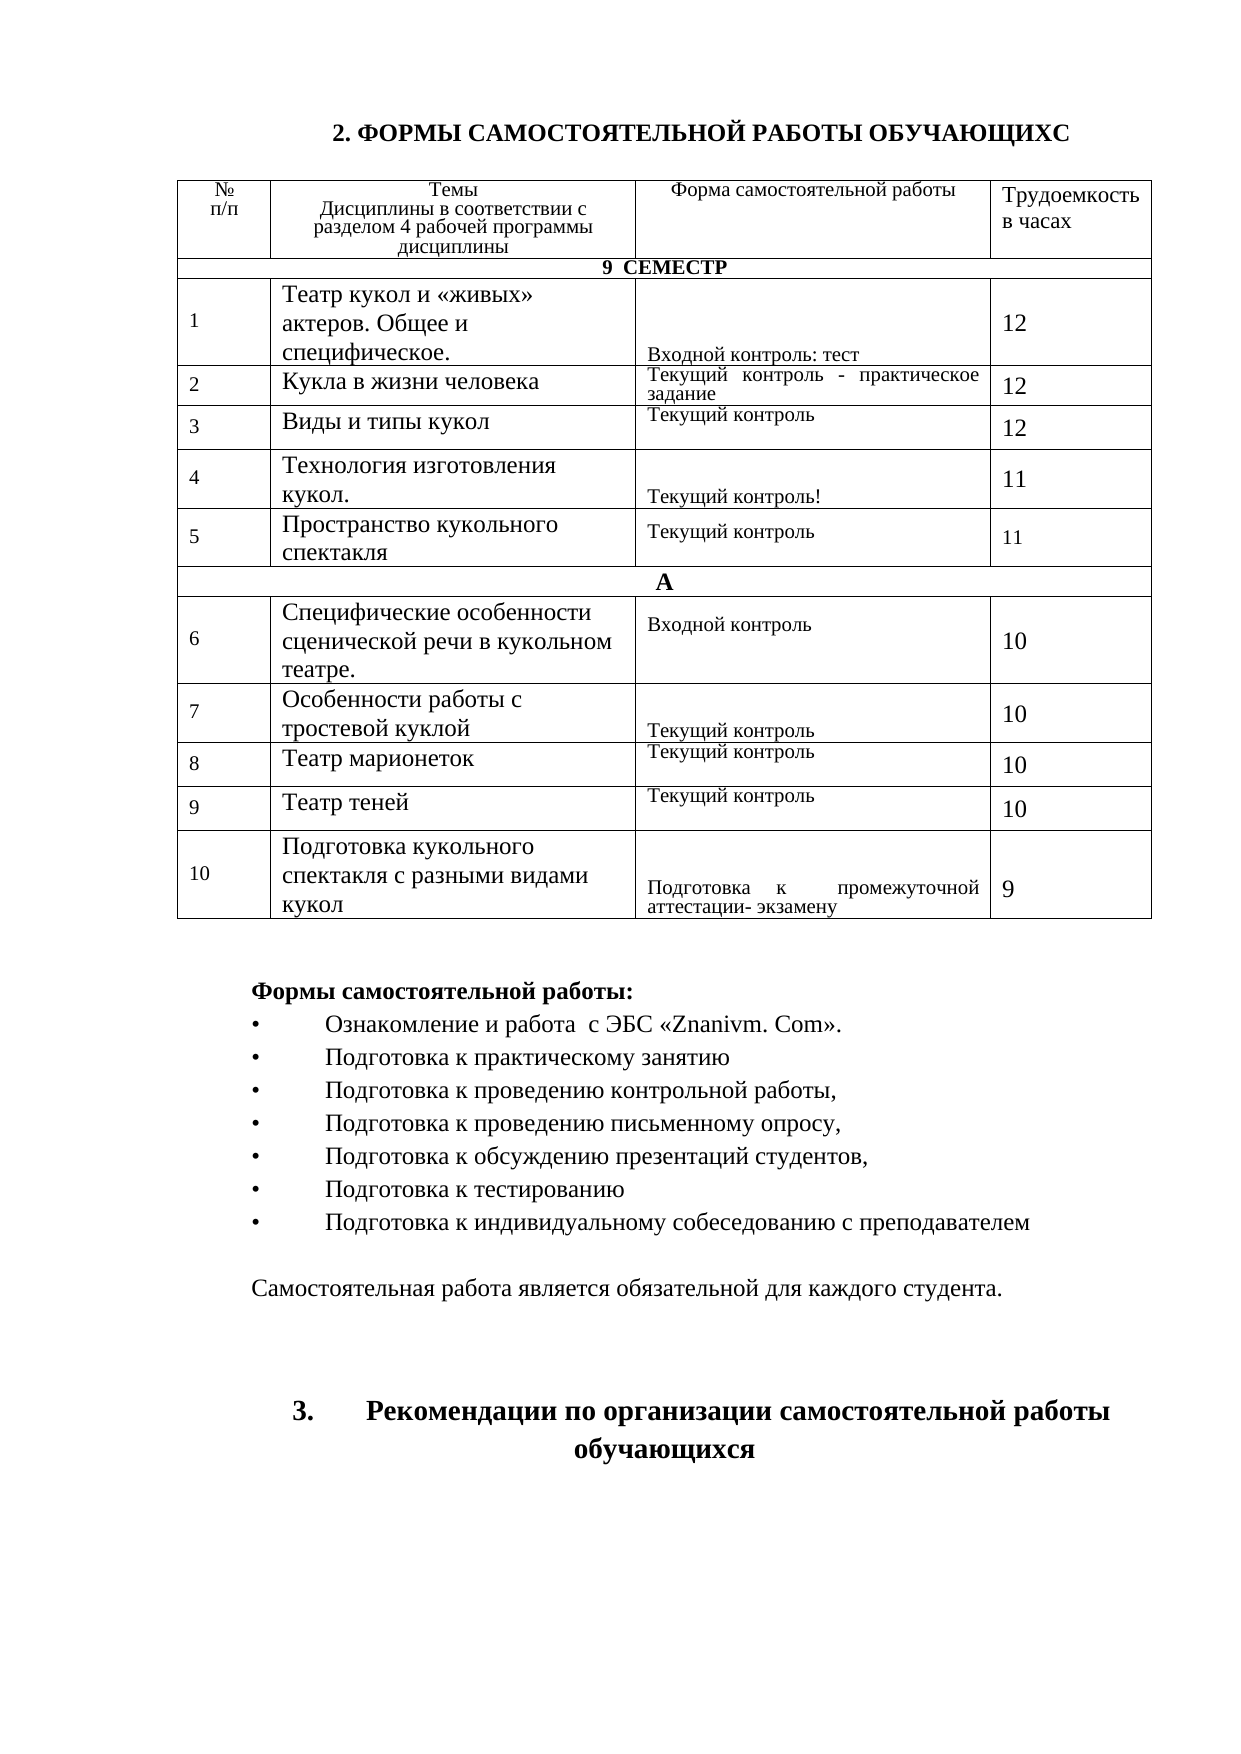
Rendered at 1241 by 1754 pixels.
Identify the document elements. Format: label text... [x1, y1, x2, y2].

table_cell Театр кукол и «живых» актеров. Общее и специфическое. [271, 279, 635, 365]
table_cell 10 [178, 831, 270, 918]
table_header Форма самостоятельной работы [636, 181, 990, 258]
table_cell 9 [991, 831, 1151, 918]
text • Ознакомление и работа с ЭБС «Znanivm. Com». [177, 1009, 1152, 1038]
table_cell Текущий контроль [636, 684, 990, 742]
text Формы самостоятельной работы: [177, 976, 1152, 1005]
list Рекомендации по организации самостоятельной работы обучающихся [177, 1393, 1152, 1465]
table_cell Кукла в жизни человека [271, 366, 635, 405]
table_cell Пространство кукольного спектакля [271, 509, 635, 566]
table_cell Текущий контроль [636, 787, 990, 830]
table_cell 5 [178, 509, 270, 566]
table_cell 2 [178, 366, 270, 405]
text • Подготовка к индивидуальному собеседованию с преподавателем [177, 1207, 1152, 1236]
table_cell 10 [991, 743, 1151, 786]
table_cell Входной контроль [636, 597, 990, 683]
table_cell Театр теней [271, 787, 635, 830]
table_cell Входной контроль: тест [636, 279, 990, 365]
text • Подготовка к проведению письменному опросу, [177, 1108, 1152, 1137]
table_cell Текущий контроль - практическое задание [636, 366, 990, 405]
table_cell Текущий контроль [636, 743, 990, 786]
table_cell 9 [178, 787, 270, 830]
table_cell 6 [178, 597, 270, 683]
table_cell 9 СЕМЕСТР [178, 259, 1151, 278]
table_cell А [178, 567, 1151, 596]
table_cell 4 [178, 450, 270, 508]
table_cell Подготовка к промежуточной аттестации- экзамену [636, 831, 990, 918]
table_cell 3 [178, 406, 270, 449]
text 2. ФОРМЫ САМОСТОЯТЕЛЬНОЙ РАБОТЫ ОБУЧАЮЩИХС [177, 118, 1152, 147]
table_cell Специфические особенности сценической речи в кукольном театре. [271, 597, 635, 683]
table_cell 12 [991, 366, 1151, 405]
text Самостоятельная работа является обязательной для каждого студента. [177, 1273, 1152, 1302]
table_cell 8 [178, 743, 270, 786]
table_cell 12 [991, 279, 1151, 365]
table_cell 10 [991, 787, 1151, 830]
text • Подготовка к обсуждению презентаций студентов, [177, 1141, 1152, 1170]
table_cell Особенности работы с тростевой куклой [271, 684, 635, 742]
table_cell Виды и типы кукол [271, 406, 635, 449]
table_cell 11 [991, 509, 1151, 566]
table_cell Текущий контроль! [636, 450, 990, 508]
table_cell Театр марионеток [271, 743, 635, 786]
text • Подготовка к проведению контрольной работы, [177, 1075, 1152, 1104]
table_cell 12 [991, 406, 1151, 449]
table_header № п/п [178, 181, 270, 258]
table_cell Подготовка кукольного спектакля с разными видами кукол [271, 831, 635, 918]
table_cell 7 [178, 684, 270, 742]
table_cell 10 [991, 684, 1151, 742]
table_cell 10 [991, 597, 1151, 683]
table_header Темы Дисциплины в соответствии с разделом 4 рабочей программы дисциплины [271, 181, 635, 258]
table_cell Текущий контроль [636, 406, 990, 449]
table_cell 1 [178, 279, 270, 365]
text • Подготовка к практическому занятию [177, 1042, 1152, 1071]
table_header Трудоемкость в часах [991, 181, 1151, 258]
table_cell Технология изготовления кукол. [271, 450, 635, 508]
text • Подготовка к тестированию [177, 1174, 1152, 1203]
table_cell 11 [991, 450, 1151, 508]
table_cell Текущий контроль [636, 509, 990, 566]
